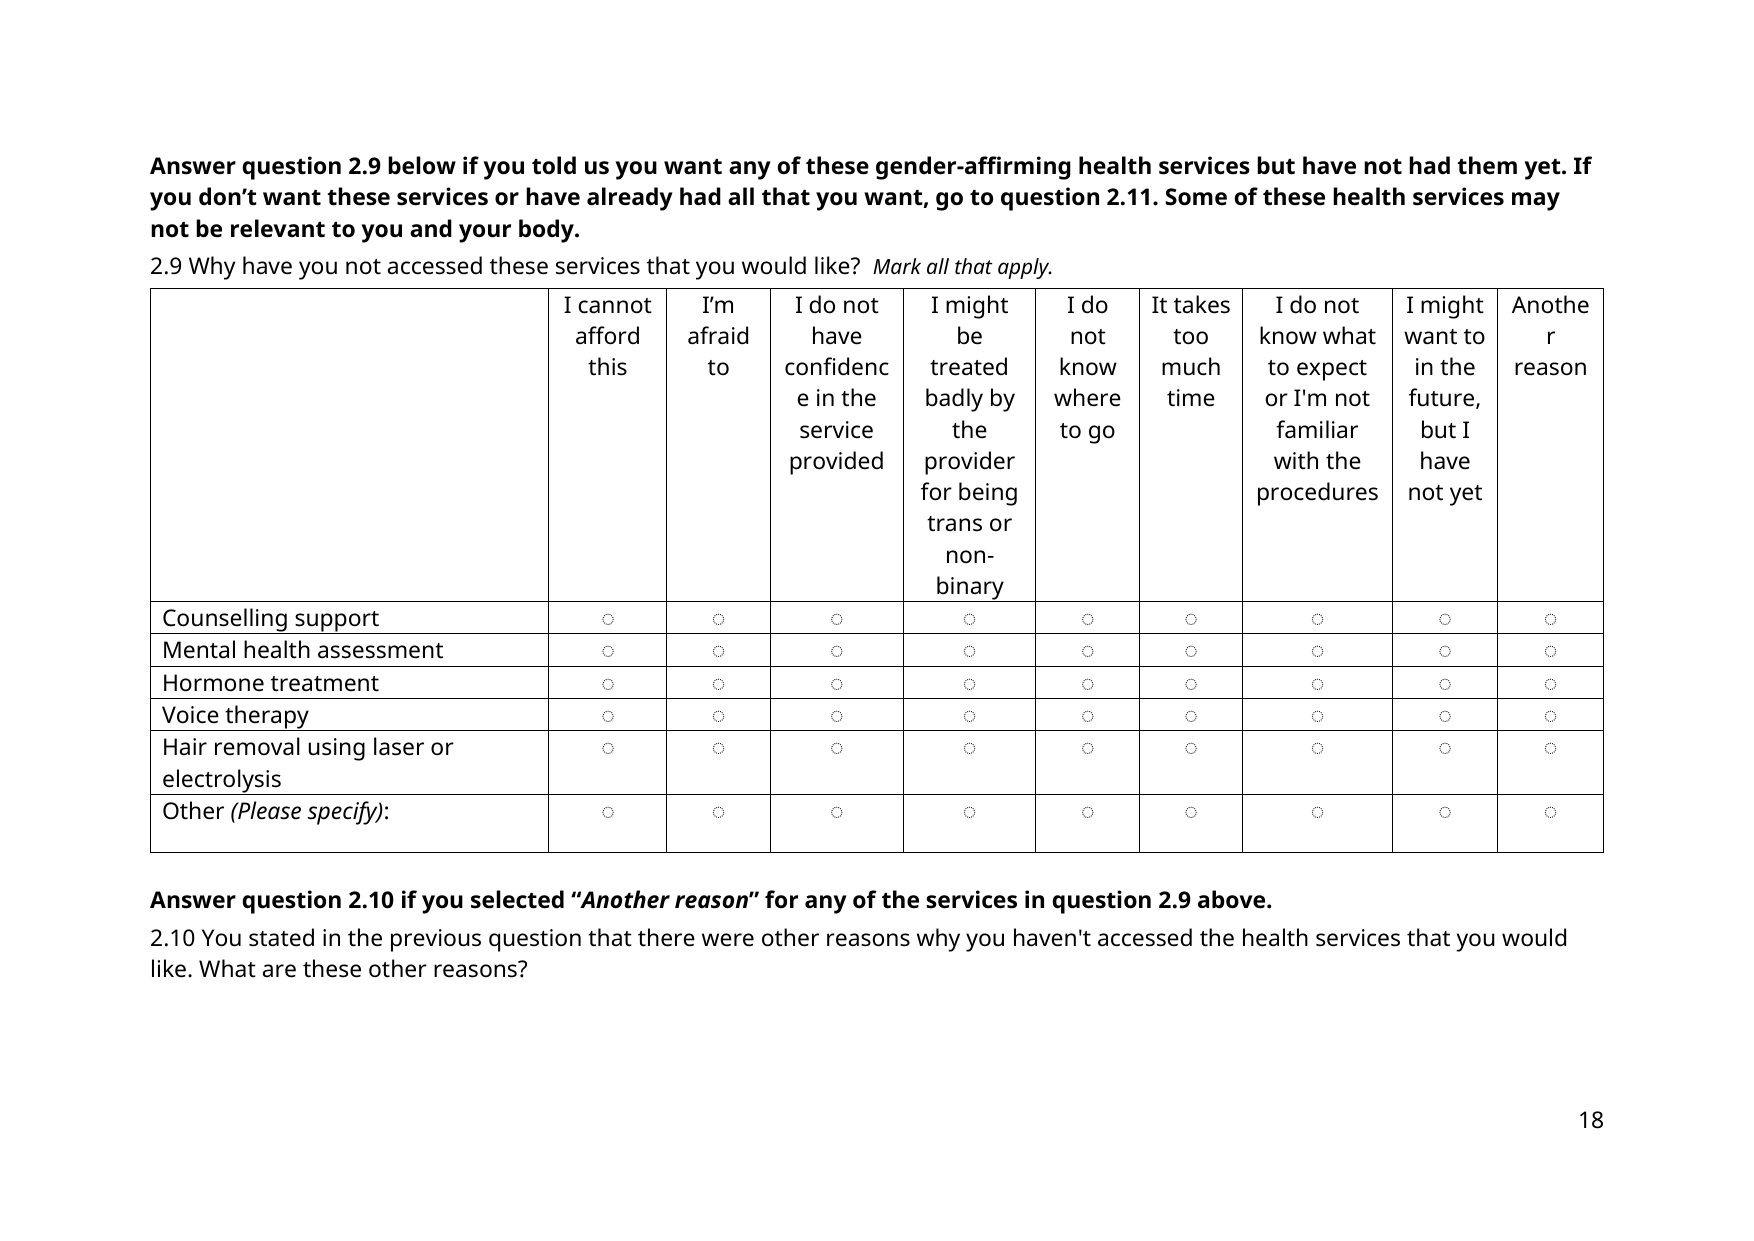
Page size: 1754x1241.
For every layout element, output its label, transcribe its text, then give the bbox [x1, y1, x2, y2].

table_cell 󠅣 [1036, 602, 1139, 633]
table_cell 󠅣 [549, 667, 666, 698]
table_cell 󠅣 [667, 731, 770, 794]
table_header I’m afraid to [667, 289, 770, 601]
table_cell 󠅣 [1036, 667, 1139, 698]
text 2.10 You stated in the previous question that there were other reasons why you haven't accessed the health services that you would like. What are these other reasons? [150, 922, 1604, 984]
table_cell 󠅣 [771, 667, 903, 698]
table_header It takes too much time [1140, 289, 1242, 601]
table_cell 󠅣 [549, 699, 666, 730]
table_cell 󠅣 [1036, 634, 1139, 666]
table_cell 󠅣 [549, 634, 666, 666]
table_cell 󠅣 [771, 699, 903, 730]
table_cell 󠅣 [667, 602, 770, 633]
table_cell 󠅣 [1498, 602, 1603, 633]
table_cell 󠅣 [1243, 795, 1392, 852]
table_header Another reason [1498, 289, 1603, 601]
table_header I do not have confidence in the service provided [771, 289, 903, 601]
text 2.9 Why have you not accessed these services that you would like? Mark all that apply. [150, 250, 1604, 281]
table_cell 󠅣 [1498, 634, 1603, 666]
table_cell 󠅣 [1140, 699, 1242, 730]
table_cell 󠅣 [549, 795, 666, 852]
table_cell Mental health assessment [151, 634, 548, 666]
table_cell 󠅣 [1243, 731, 1392, 794]
table_cell 󠅣 [1036, 699, 1139, 730]
table_header I do not know what to expect or I'm not familiar with the procedures [1243, 289, 1392, 601]
table_cell 󠅣 [1140, 795, 1242, 852]
table_cell 󠅣 [1243, 634, 1392, 666]
table_cell 󠅣 [904, 795, 1035, 852]
table_cell 󠅣 [1393, 667, 1497, 698]
table_cell 󠅣 [1498, 667, 1603, 698]
table_cell 󠅣 [904, 602, 1035, 633]
table_header I do not know where to go [1036, 289, 1139, 601]
text Answer question 2.10 if you selected “Another reason” for any of the services in question 2.9 above. [150, 884, 1604, 916]
table_cell 󠅣 [1036, 795, 1139, 852]
table_header I cannot afford this [549, 289, 666, 601]
table_cell 󠅣 [1393, 699, 1497, 730]
table_cell Hair removal using laser or electrolysis [151, 731, 548, 794]
table_cell 󠅣 [1243, 667, 1392, 698]
table_cell 󠅣 [667, 634, 770, 666]
table_cell 󠅣 [1140, 634, 1242, 666]
table_cell 󠅣 [1393, 634, 1497, 666]
table_cell 󠅣 [1393, 731, 1497, 794]
table_cell 󠅣 [549, 731, 666, 794]
table_header [151, 289, 548, 601]
table_cell 󠅣 [771, 602, 903, 633]
table_cell Voice therapy [151, 699, 548, 730]
table_cell Hormone treatment [151, 667, 548, 698]
table_cell 󠅣 [1243, 699, 1392, 730]
table_cell Counselling support [151, 602, 548, 633]
table_cell 󠅣 [1498, 699, 1603, 730]
table_cell 󠅣 [1036, 731, 1139, 794]
table_cell 󠅣 [1140, 667, 1242, 698]
table_cell 󠅣 [667, 795, 770, 852]
table_cell 󠅣 [1498, 795, 1603, 852]
table_cell 󠅣 [904, 699, 1035, 730]
table_cell Other (Please specify): [151, 795, 548, 852]
text Answer question 2.9 below if you told us you want any of these gender-affirming health services but have not had them yet. If you don’t want these services or have already had all that you want, go to question 2.11. Some of these health services may not be relevant to you and your body. [150, 150, 1604, 244]
table_cell 󠅣 [667, 699, 770, 730]
table_cell 󠅣 [1140, 731, 1242, 794]
table_cell 󠅣 [1140, 602, 1242, 633]
table_cell 󠅣 [1498, 731, 1603, 794]
table_cell 󠅣 [1393, 795, 1497, 852]
table_cell 󠅣 [667, 667, 770, 698]
table_cell 󠅣 [904, 667, 1035, 698]
table_cell 󠅣 [904, 634, 1035, 666]
table_cell 󠅣 [549, 602, 666, 633]
table_header I might be treated badly by the provider for being trans or non-binary [904, 289, 1035, 601]
table_cell 󠅣 [904, 731, 1035, 794]
table_cell 󠅣 [771, 634, 903, 666]
table_cell 󠅣 [771, 795, 903, 852]
table_cell 󠅣 [1393, 602, 1497, 633]
table_header I might want to in the future, but I have not yet [1393, 289, 1497, 601]
table_cell 󠅣 [771, 731, 903, 794]
table_cell 󠅣 [1243, 602, 1392, 633]
